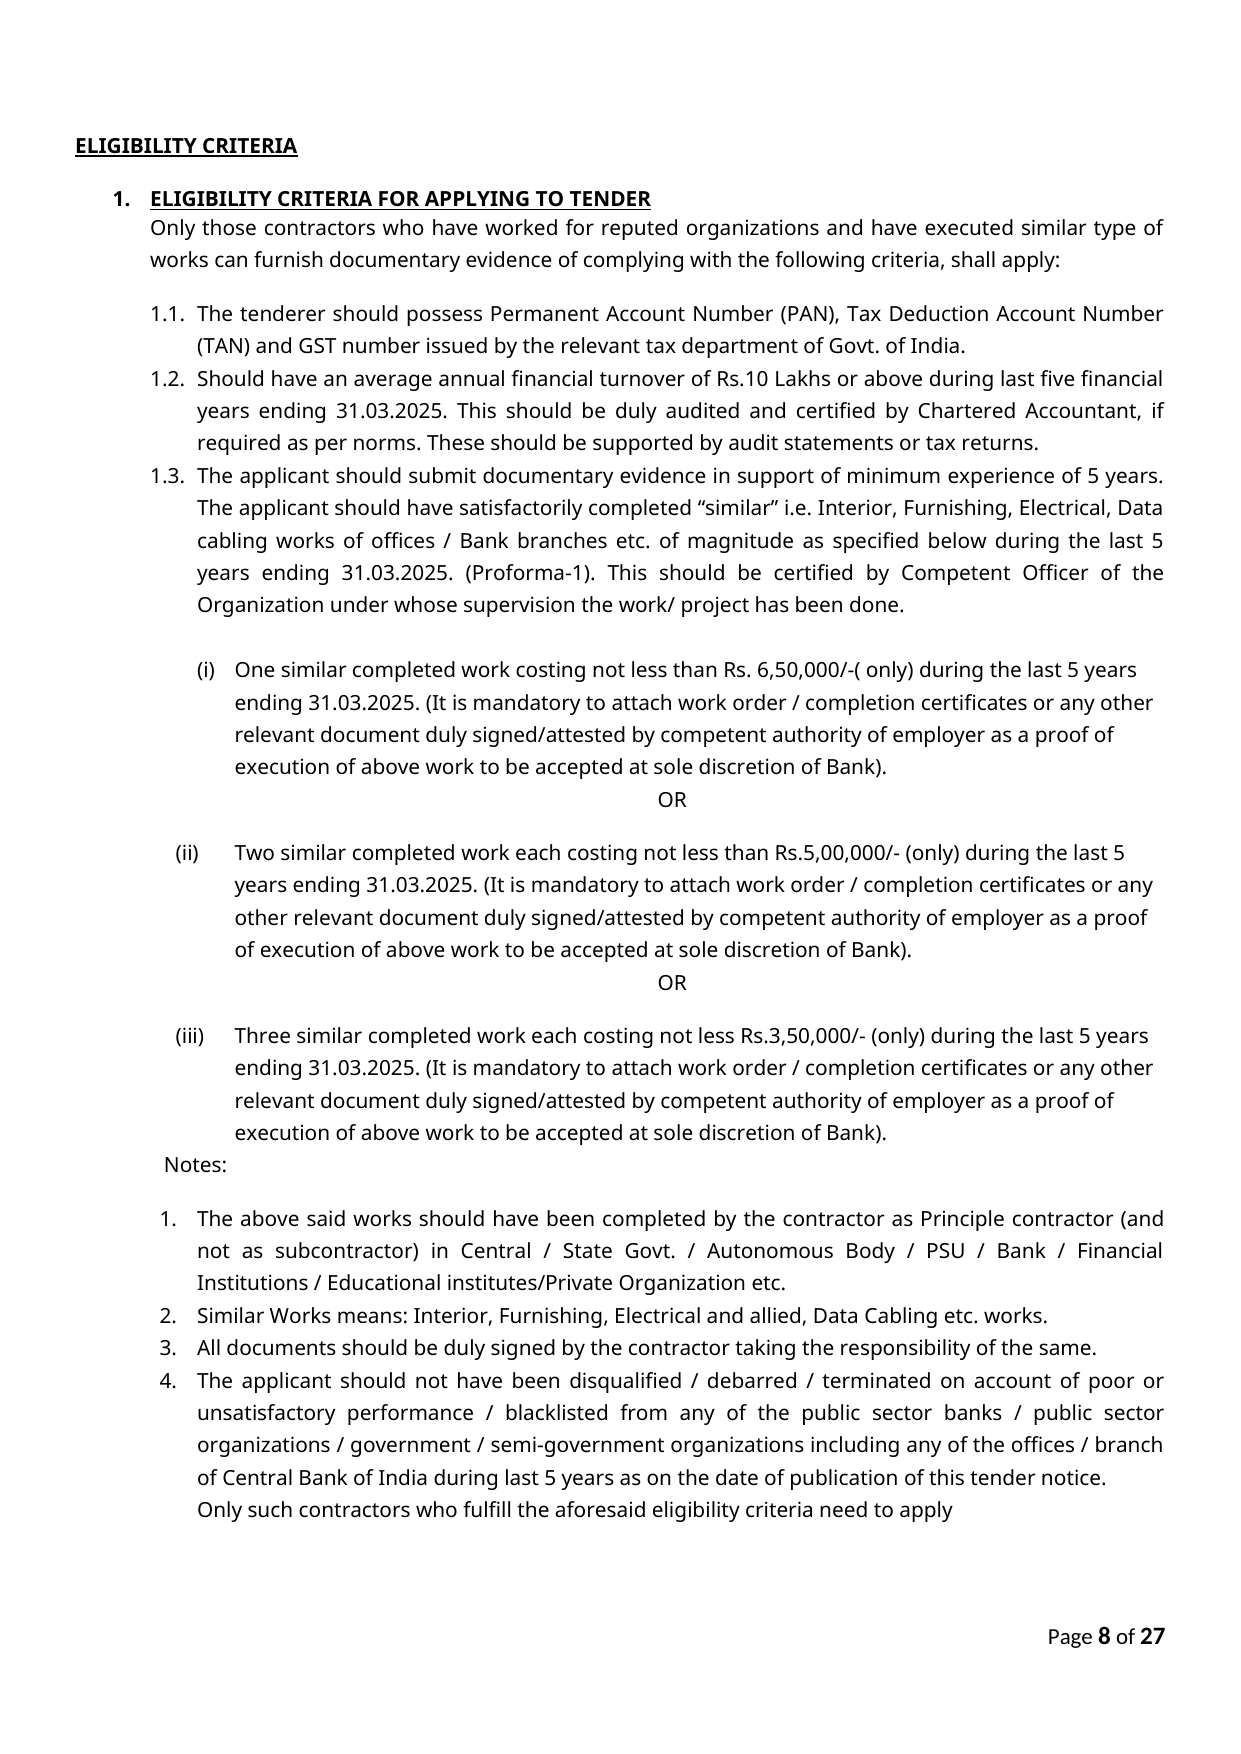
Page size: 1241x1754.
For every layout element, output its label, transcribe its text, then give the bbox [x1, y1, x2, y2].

list The tenderer should possess Permanent Account Number (PAN), Tax Deduction Account Number (TAN) and GST number issued by the relevant tax department of Govt. of India. [150, 299, 1165, 360]
text Only those contractors who have worked for reputed organizations and have executed similar type of works can furnish documentary evidence of complying with the following criteria, shall apply: [150, 213, 1165, 274]
list Similar Works means: Interior, Furnishing, Electrical and allied, Data Cabling etc. works. [159, 1301, 1165, 1329]
list The above said works should have been completed by the contractor as Principle contractor (and not as subcontractor) in Central / State Govt. / Autonomous Body / PSU / Bank / Financial Institutions / Educational institutes/Private Organization etc. [159, 1204, 1165, 1297]
list Three similar completed work each costing not less Rs.3,50,000/- (only) during the last 5 years ending 31.03.2025. (It is mandatory to attach work order / completion certificates or any other relevant document duly signed/attested by competent authority of employer as a proof of execution of above work to be accepted at sole discretion of Bank). [175, 1021, 1165, 1147]
list All documents should be duly signed by the contractor taking the responsibility of the same. [159, 1333, 1165, 1362]
text Only such contractors who fulfill the aforesaid eligibility criteria need to apply [164, 1495, 1165, 1524]
text ELIGIBILITY CRITERIA [75, 131, 1165, 159]
list One similar completed work costing not less than Rs. 6,50,000/-( only) during the last 5 years ending 31.03.2025. (It is mandatory to attach work order / completion certificates or any other relevant document duly signed/attested by competent authority of employer as a proof of execution of above work to be accepted at sole discretion of Bank). [197, 655, 1165, 781]
list ELIGIBILITY CRITERIA FOR APPLYING TO TENDER [112, 184, 1165, 213]
text OR [178, 785, 1165, 813]
list The applicant should not have been disqualified / debarred / terminated on account of poor or unsatisfactory performance / blacklisted from any of the public sector banks / public sector organizations / government / semi-government organizations including any of the offices / branch of Central Bank of India during last 5 years as on the date of publication of this tender notice. [159, 1366, 1165, 1491]
text OR [178, 968, 1165, 996]
list Should have an average annual financial turnover of Rs.10 Lakhs or above during last five financial years ending 31.03.2025. This should be duly audited and certified by Chartered Accountant, if required as per norms. These should be supported by audit statements or tax returns. [150, 364, 1165, 457]
list The applicant should submit documentary evidence in support of minimum experience of 5 years. The applicant should have satisfactorily completed “similar” i.e. Interior, Furnishing, Electrical, Data cabling works of offices / Bank branches etc. of magnitude as specified below during the last 5 years ending 31.03.2025. (Proforma-1). This should be certified by Competent Officer of the Organization under whose supervision the work/ project has been done. [150, 461, 1165, 619]
text Notes: [75, 1151, 1165, 1179]
list Two similar completed work each costing not less than Rs.5,00,000/- (only) during the last 5 years ending 31.03.2025. (It is mandatory to attach work order / completion certificates or any other relevant document duly signed/attested by competent authority of employer as a proof of execution of above work to be accepted at sole discretion of Bank). [175, 838, 1165, 964]
